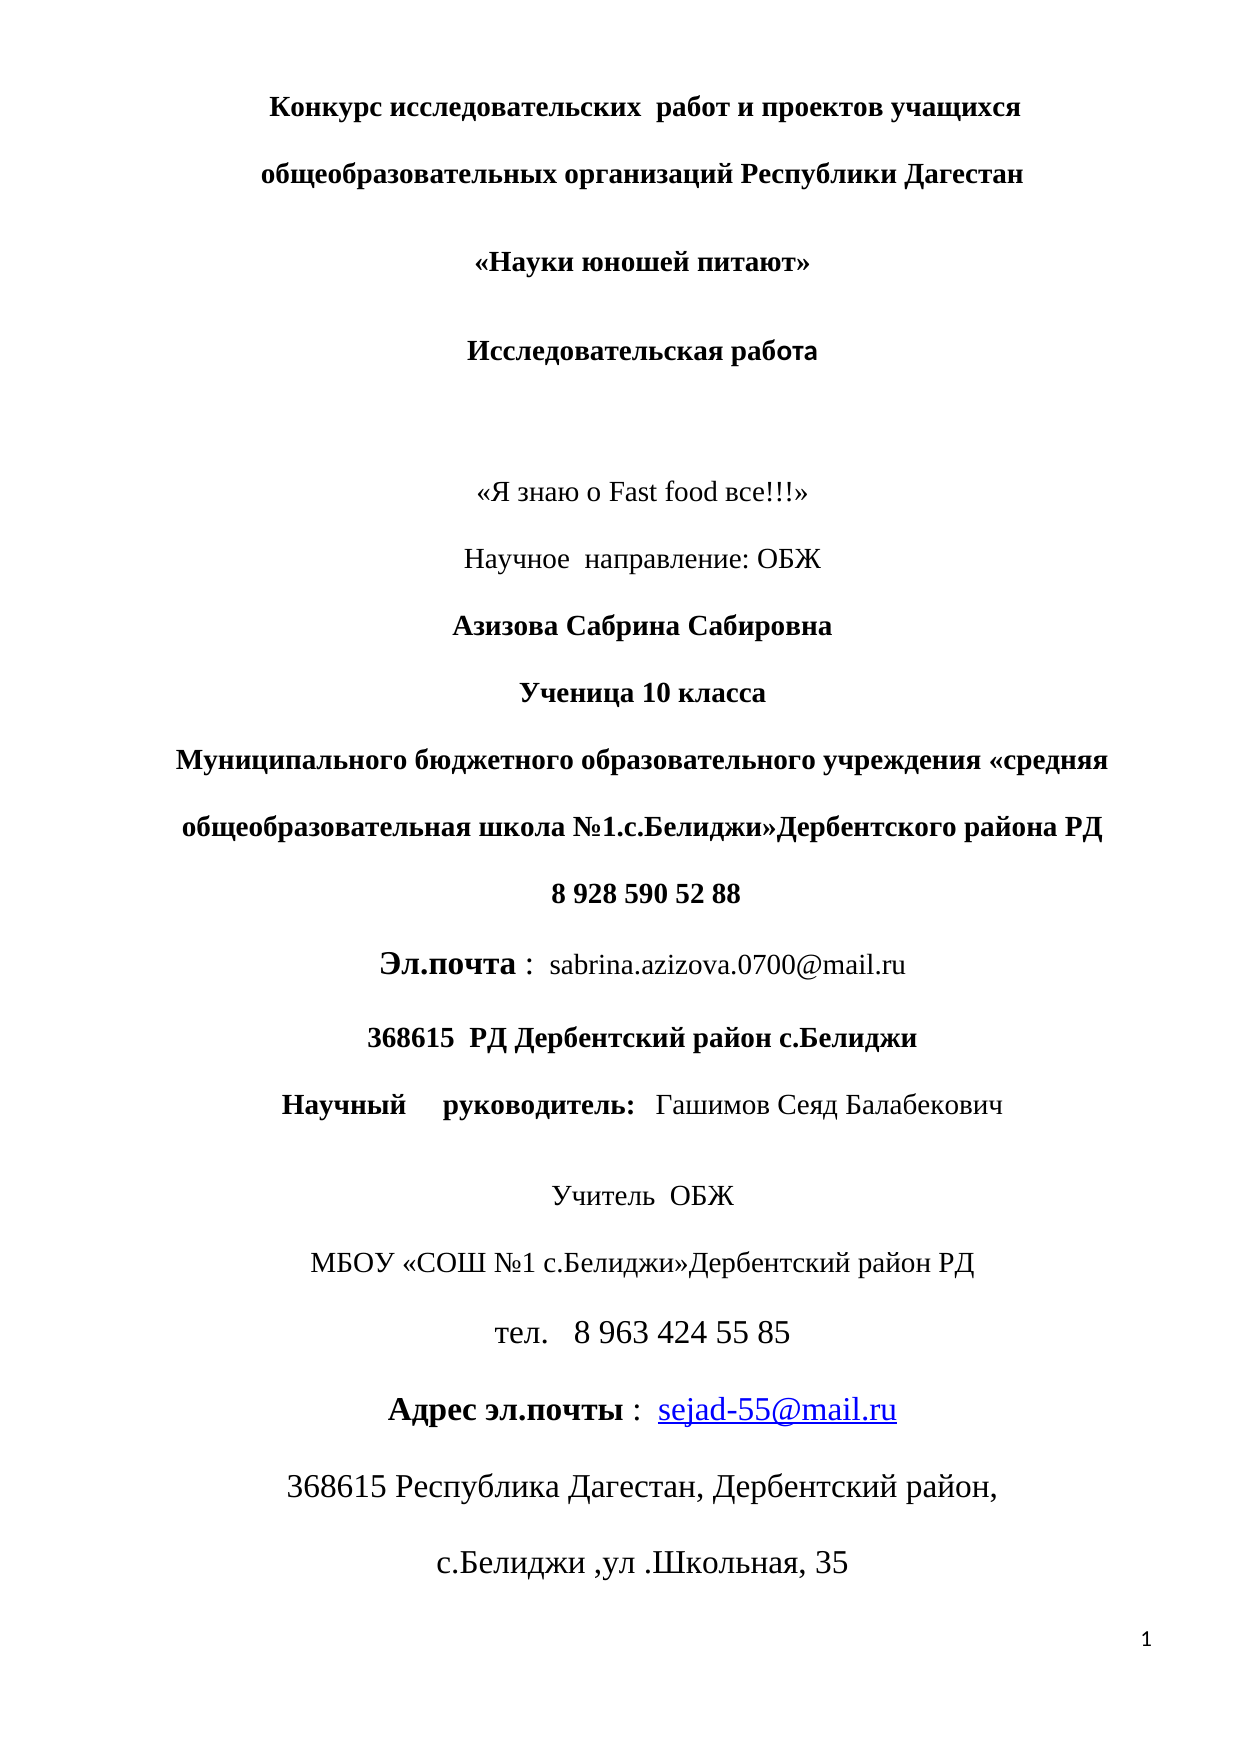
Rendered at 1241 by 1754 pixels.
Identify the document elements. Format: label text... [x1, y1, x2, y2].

text Учитель ОБЖ [133, 1178, 1152, 1212]
text Конкурс исследовательских работ и проектов учащихся общеобразовательных организаций Республики Дагестан [133, 89, 1152, 189]
text Адрес эл.почты : sejad-55@mail.ru [133, 1389, 1152, 1427]
text 368615 РД Дербентский район с.Белиджи [133, 1020, 1152, 1054]
text Азизова Сабрина Сабировна [133, 608, 1152, 642]
text Научное направление: ОБЖ [133, 541, 1152, 574]
text Муниципального бюджетного образовательного учреждения «средняя общеобразовательная школа №1.с.Белиджи»Дербентского района РД [133, 742, 1152, 843]
text МБОУ «СОШ №1 с.Белиджи»Дербентский район РД [133, 1245, 1152, 1279]
text «Науки юношей питают» [133, 244, 1152, 277]
text 8 928 590 52 88 [133, 876, 1152, 910]
text Эл.почта : sabrina.azizova.0700@mail.ru [133, 943, 1152, 982]
text Исследовательская работа [133, 332, 1152, 367]
text с.Белиджи ,ул .Школьная, 35 [133, 1542, 1152, 1581]
text Научный руководитель: Гашимов Сеяд Балабекович [133, 1087, 1152, 1121]
text тел. 8 963 424 55 85 [133, 1312, 1152, 1351]
text Ученица 10 класса [133, 675, 1152, 709]
text 368615 Республика Дагестан, Дербентский район, [133, 1466, 1152, 1504]
text «Я знаю о Fast food все!!!» [133, 474, 1152, 507]
